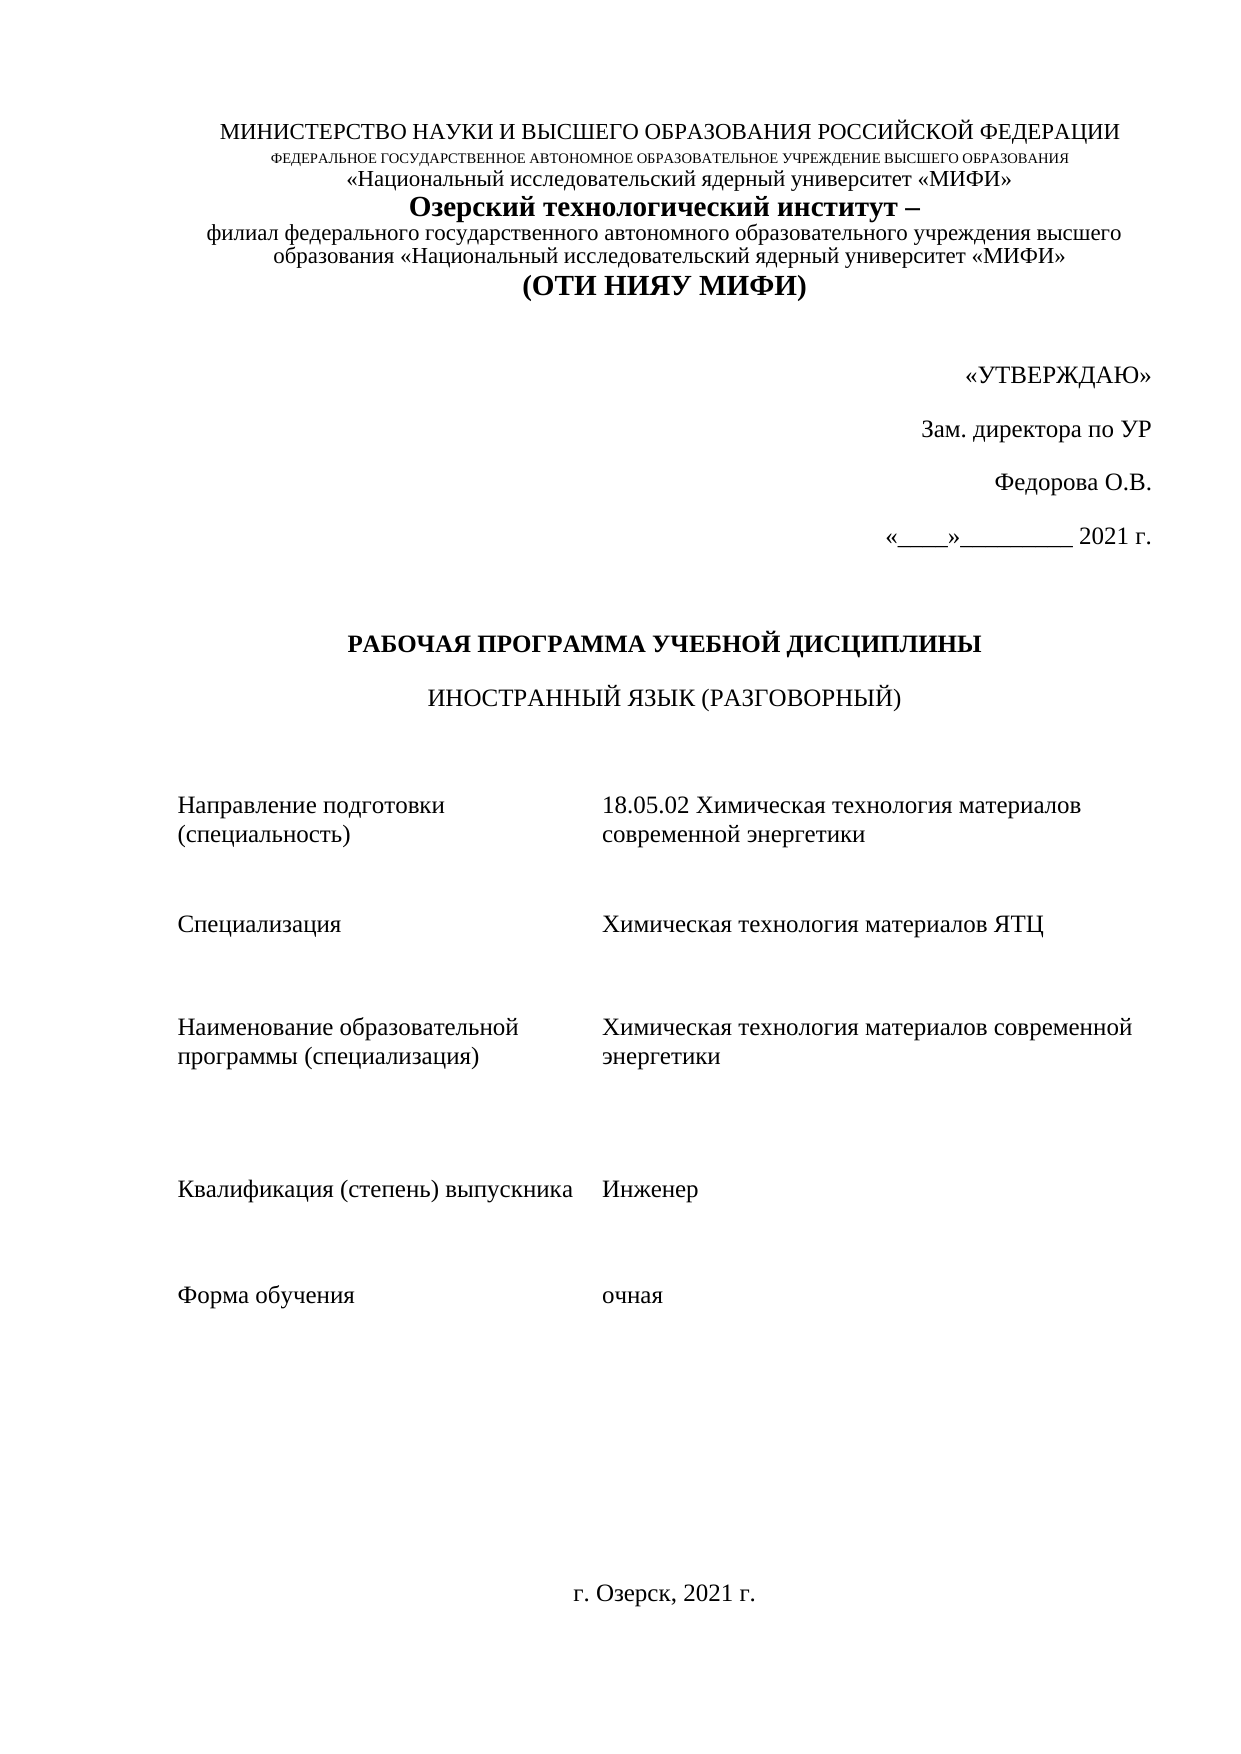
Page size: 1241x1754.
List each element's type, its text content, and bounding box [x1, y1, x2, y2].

table_header МИНИСТЕРСТВО НАУКИ И ВЫСШЕГО ОБРАЗОВАНИЯ РОССИЙСКОЙ ФЕДЕРАЦИИ ФЕДЕРАЛЬНОЕ ГОСУДАРСТВЕННОЕ АВТОНОМНОЕ ОБРАЗОВАТЕЛЬНОЕ УЧРЕЖДЕНИЕ ВЫСШЕГО ОБРАЗОВАНИЯ [162, 118, 1167, 168]
text «____»_________ 2021 г. [177, 521, 1152, 550]
text РАБОЧАЯ ПРОГРАММА УЧЕБНОЙ ДИСЦИПЛИНЫ [177, 629, 1152, 658]
table_cell Квалификация (степень) выпускника [166, 1174, 591, 1280]
text ИНОСТРАННЫЙ ЯЗЫК (РАЗГОВОРНЫЙ) [177, 683, 1152, 712]
text «УТВЕРЖДАЮ» [177, 360, 1152, 388]
table_header 18.05.02 Химическая технология материалов современной энергетики [591, 791, 1163, 909]
text Федорова О.В. [177, 467, 1152, 496]
table_cell Наименование образовательной программы (специализация) [166, 1012, 591, 1174]
table_cell Химическая технология материалов ЯТЦ [591, 909, 1163, 1012]
table_cell «Национальный исследовательский ядерный университет «МИФИ» [162, 168, 1167, 191]
table_cell (ОТИ НИЯУ МИФИ) [162, 268, 1167, 306]
text Зам. директора по УР [177, 414, 1152, 442]
table_header Направление подготовки (специальность) [166, 791, 591, 909]
text г. Озерск, 2021 г. [177, 1578, 1152, 1606]
table_cell Химическая технология материалов современной энергетики [591, 1012, 1163, 1174]
table_cell очная [591, 1280, 1163, 1308]
table_cell Форма обучения [166, 1280, 591, 1308]
table_cell Специализация [166, 909, 591, 1012]
table_cell Озерский технологический институт – [162, 191, 1167, 222]
table_cell Инженер [591, 1174, 1163, 1280]
table_cell филиал федерального государственного автономного образовательного учреждения высшего образования «Национальный исследовательский ядерный университет «МИФИ» [162, 222, 1167, 268]
